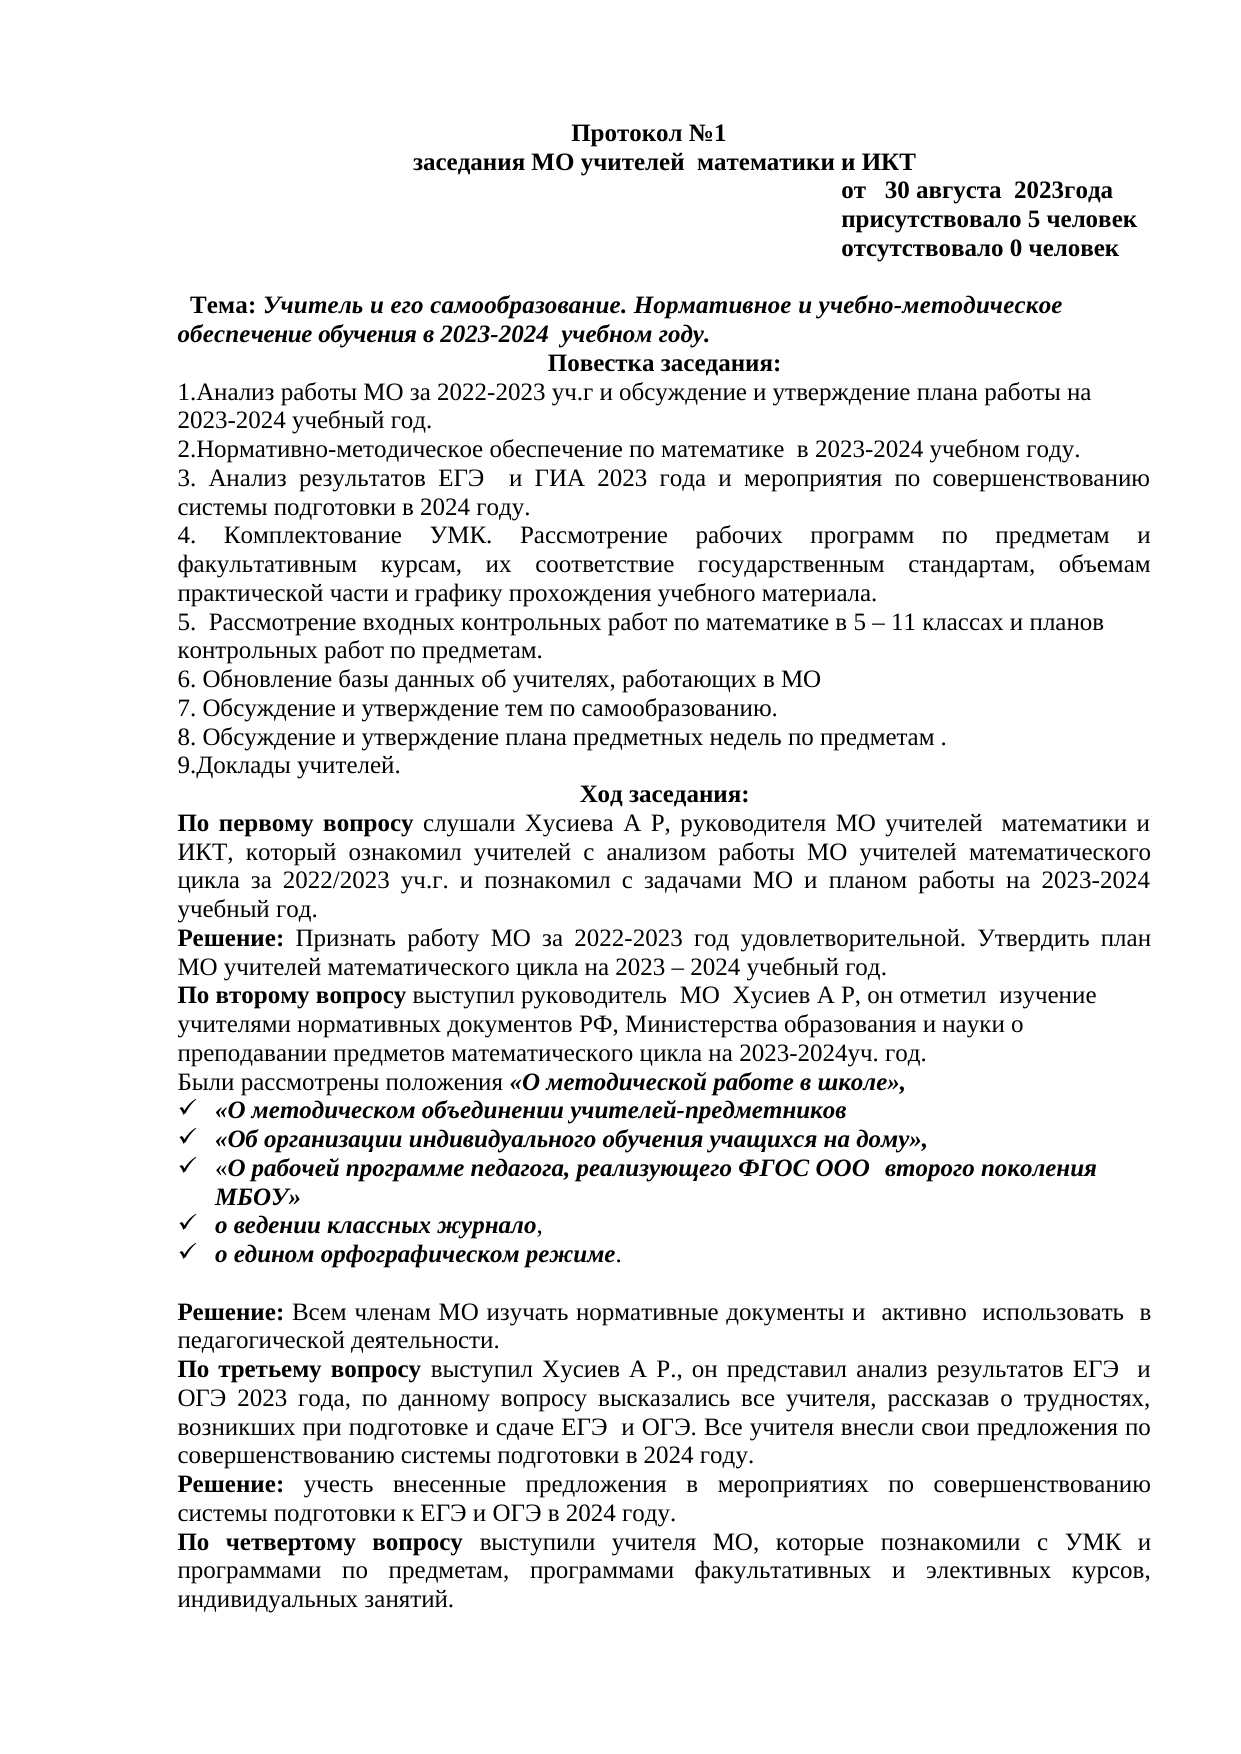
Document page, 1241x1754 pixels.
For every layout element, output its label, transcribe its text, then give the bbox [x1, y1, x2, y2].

text от 30 августа 2023года [841, 176, 1152, 204]
list «Об организации индивидуального обучения учащихся на дому», [177, 1124, 1152, 1153]
text 2.Нормативно-методическое обеспечение по математике в 2023-2024 учебном году. [177, 434, 1152, 463]
text 1.Анализ работы МО за 2022-2023 уч.г и обсуждение и утверждение плана работы на 2023-2024 учебный год. [177, 377, 1152, 434]
text 8. Обсуждение и утверждение плана предметных недель по предметам . [177, 722, 1152, 751]
text присутствовало 5 человек [841, 204, 1152, 233]
text 5. Рассмотрение входных контрольных работ по математике в 5 – 11 классах и планов контрольных работ по предметам. [177, 607, 1152, 664]
text Решение: учесть внесенные предложения в мероприятиях по совершенствованию системы подготовки к ЕГЭ и ОГЭ в 2024 году. [177, 1469, 1152, 1527]
text 3. Анализ результатов ЕГЭ и ГИА 2023 года и мероприятия по совершенствованию системы подготовки в 2024 году. [177, 463, 1152, 521]
list о едином орфографическом режиме. [177, 1239, 1152, 1268]
text По четвертому вопросу выступили учителя МО, которые познакомили с УМК и программами по предметам, программами факультативных и элективных курсов, индивидуальных занятий. [177, 1527, 1152, 1613]
text заседания МО учителей математики и ИКТ [177, 147, 1152, 176]
text Протокол №1 [177, 118, 1152, 147]
text Решение: Всем членам МО изучать нормативные документы и активно использовать в педагогической деятельности. [177, 1297, 1152, 1354]
text отсутствовало 0 человек [841, 233, 1152, 262]
text По второму вопросу выступил руководитель МО Хусиев А Р, он отметил изучение учителями нормативных документов РФ, Министерства образования и науки о преподавании предметов математического цикла на 2023-2024уч. год. [177, 981, 1152, 1067]
text По третьему вопросу выступил Хусиев А Р., он представил анализ результатов ЕГЭ и ОГЭ 2023 года, по данному вопросу высказались все учителя, рассказав о трудностях, возникших при подготовке и сдаче ЕГЭ и ОГЭ. Все учителя внесли свои предложения по совершенствованию системы подготовки в 2024 году. [177, 1354, 1152, 1469]
text Решение: Признать работу МО за 2022-2023 год удовлетворительной. Утвердить план МО учителей математического цикла на 2023 – 2024 учебный год. [177, 923, 1152, 981]
text Были рассмотрены положения «О методической работе в школе», [177, 1067, 1152, 1096]
list «О рабочей программе педагога, реализующего ФГОС ООО второго поколения МБОУ» [177, 1153, 1152, 1211]
text 4. Комплектование УМК. Рассмотрение рабочих программ по предметам и факультативным курсам, их соответствие государственным стандартам, объемам практической части и графику прохождения учебного материала. [177, 521, 1152, 607]
list «О методическом объединении учителей-предметников [177, 1096, 1152, 1124]
text Повестка заседания: [177, 348, 1152, 377]
text 9.Доклады учителей. [177, 751, 1152, 779]
text По первому вопросу слушали Хусиева А Р, руководителя МО учителей математики и ИКТ, который ознакомил учителей с анализом работы МО учителей математического цикла за 2022/2023 уч.г. и познакомил с задачами МО и планом работы на 2023-2024 учебный год. [177, 808, 1152, 923]
text Ход заседания: [177, 779, 1152, 808]
text Тема: Учитель и его самообразование. Нормативное и учебно-методическое обеспечение обучения в 2023-2024 учебном году. [177, 291, 1152, 348]
text 6. Обновление базы данных об учителях, работающих в МО [177, 664, 1152, 693]
list о ведении классных журнало, [177, 1211, 1152, 1239]
text 7. Обсуждение и утверждение тем по самообразованию. [177, 693, 1152, 722]
